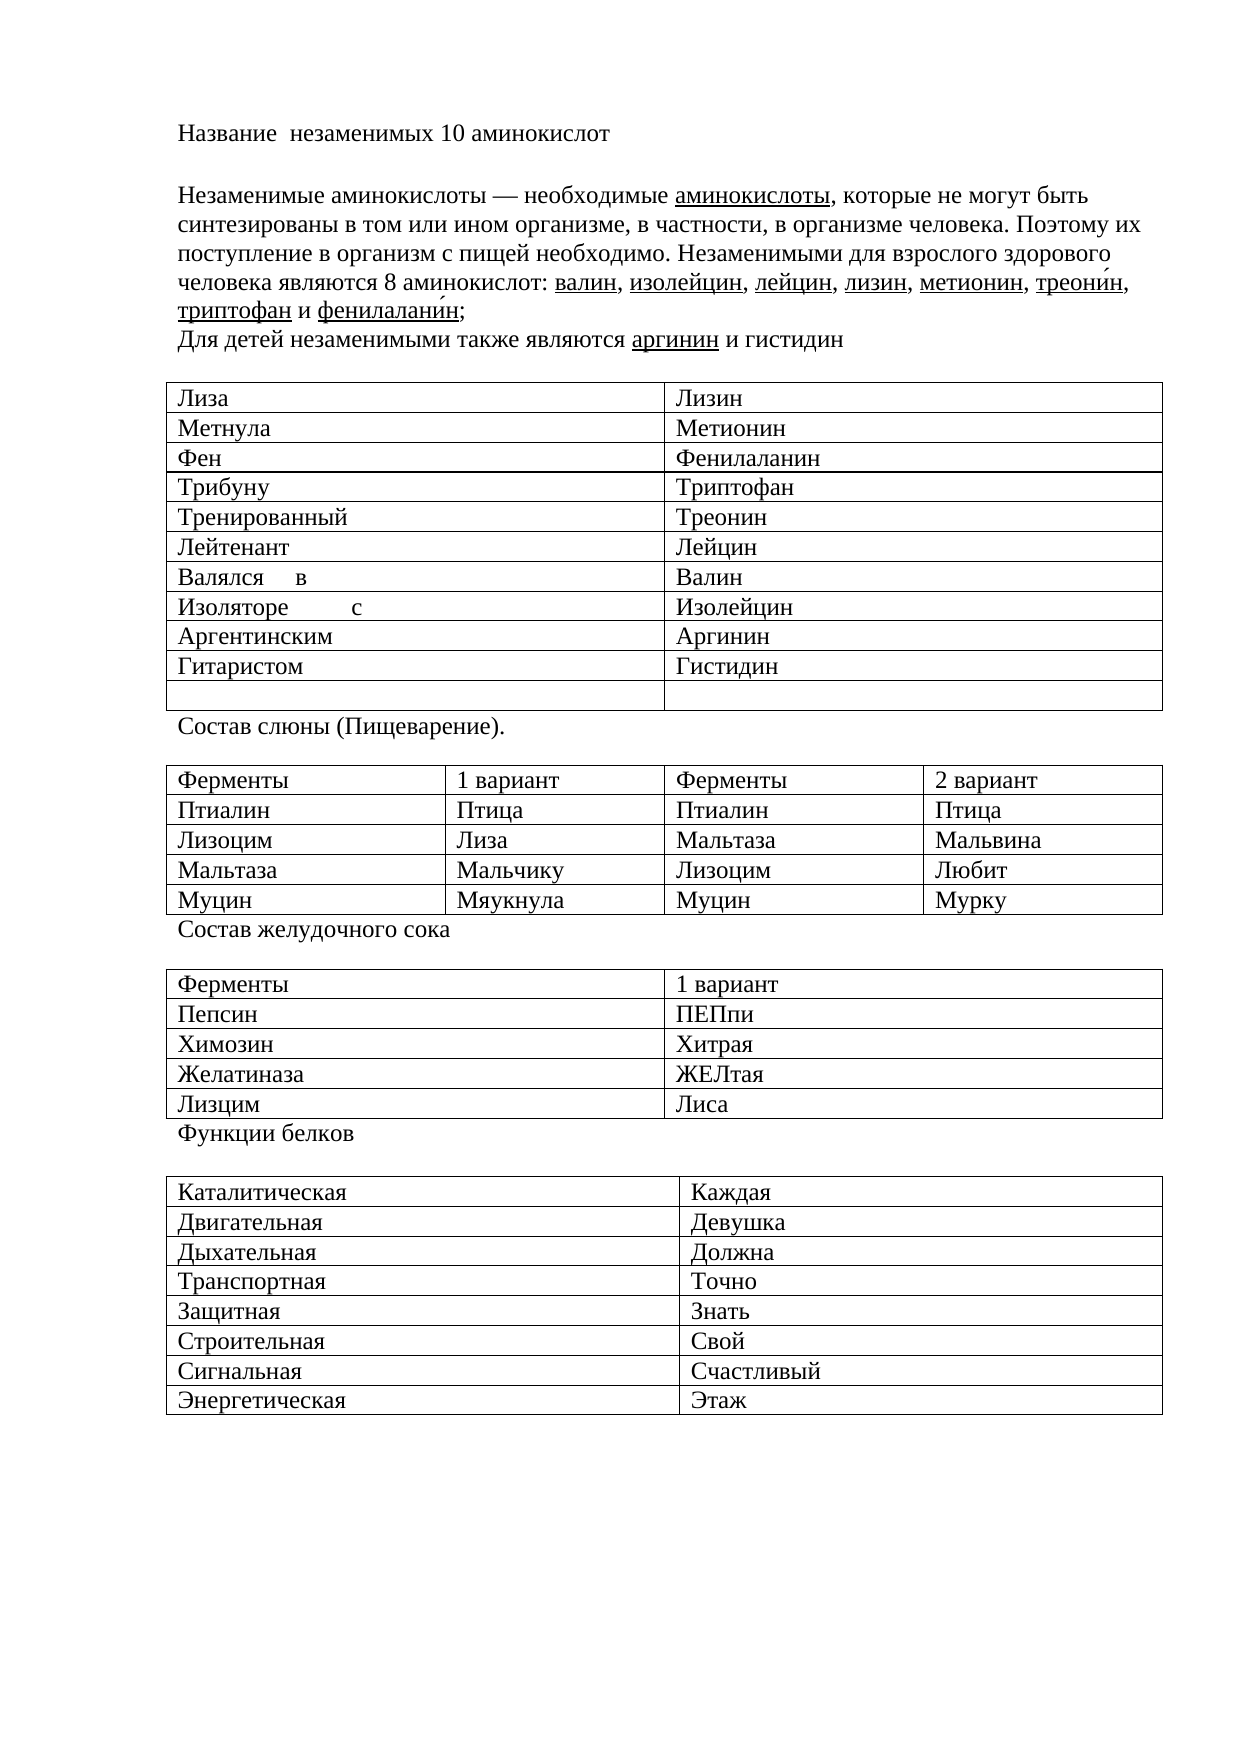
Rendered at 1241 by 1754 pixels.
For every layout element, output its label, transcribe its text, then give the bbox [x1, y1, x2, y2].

table_cell Дыхательная [167, 1237, 679, 1265]
table_cell Птиалин [665, 795, 923, 824]
table_header 2 вариант [924, 766, 1162, 794]
table_cell Счастливый [680, 1356, 1162, 1384]
table_cell Птица [446, 795, 664, 824]
table_cell Муцин [665, 885, 923, 913]
table_cell Гистидин [665, 651, 1162, 680]
table_cell Этаж [680, 1386, 1162, 1414]
table_cell Метнула [167, 413, 664, 442]
table_cell Энергетическая [167, 1386, 679, 1414]
table_cell Транспортная [167, 1266, 679, 1295]
table_cell Мальвина [924, 825, 1162, 854]
table_cell Лейцин [665, 532, 1162, 561]
table_cell Любит [924, 855, 1162, 884]
table_cell Точно [680, 1266, 1162, 1295]
table_cell Птиалин [167, 795, 445, 824]
text Незаменимые аминокислоты — необходимые аминокислоты, которые не могут быть синтезированы в том или ином организме, в частности, в организме человека. Поэтому их поступление в организм с пищей необходимо. Незаменимыми для взрослого здорового человека являются 8 аминокислот: валин, изолейцин, лейцин, лизин, метионин, треони́н, триптофан и фенилалани́н; Для детей незаменимыми также являются аргинин и гистидин [177, 180, 1152, 353]
table_cell Должна [680, 1237, 1162, 1265]
table_cell Треонин [665, 502, 1162, 531]
table_header Лиза [167, 383, 664, 412]
table_header Ферменты [665, 766, 923, 794]
table_cell Мурку [924, 885, 1162, 913]
table_cell Защитная [167, 1296, 679, 1325]
table_cell Аргентинским [167, 621, 664, 650]
table_header 1 вариант [446, 766, 664, 794]
table_header Ферменты [167, 970, 664, 998]
table_cell Мяукнула [446, 885, 664, 913]
table_cell Валялся в [167, 562, 664, 591]
table_cell Знать [680, 1296, 1162, 1325]
table_cell Двигательная [167, 1207, 679, 1236]
table_header Ферменты [167, 766, 445, 794]
table_cell Сигнальная [167, 1356, 679, 1384]
table_header Каждая [680, 1177, 1162, 1206]
table_cell Свой [680, 1326, 1162, 1355]
table_cell Триптофан [665, 473, 1162, 501]
table_cell Мальтаза [665, 825, 923, 854]
table_cell Девушка [680, 1207, 1162, 1236]
table_cell Строительная [167, 1326, 679, 1355]
text Состав слюны (Пищеварение). [177, 711, 1152, 739]
table_cell ЖЕЛтая [665, 1059, 1162, 1088]
table_cell Пепсин [167, 999, 664, 1028]
table_cell Желатиназа [167, 1059, 664, 1088]
table_cell Аргинин [665, 621, 1162, 650]
table_cell Трибуну [167, 473, 664, 501]
table_cell Валин [665, 562, 1162, 591]
table_cell Птица [924, 795, 1162, 824]
table_cell Лиса [665, 1089, 1162, 1117]
table_cell Лиза [446, 825, 664, 854]
table_cell Хитрая [665, 1029, 1162, 1058]
table_cell Химозин [167, 1029, 664, 1058]
table_cell [167, 681, 664, 710]
table_cell ПЕПпи [665, 999, 1162, 1028]
table_cell Муцин [167, 885, 445, 913]
table_cell Мальчику [446, 855, 664, 884]
table_cell Фен [167, 443, 664, 471]
table_cell Фенилаланин [665, 443, 1162, 471]
table_cell Лизоцим [167, 825, 445, 854]
table_cell [665, 681, 1162, 710]
text Состав желудочного сока [177, 915, 1152, 943]
text Название незаменимых 10 аминокислот [177, 118, 1152, 147]
table_cell Тренированный [167, 502, 664, 531]
table_cell Лизоцим [665, 855, 923, 884]
table_header Лизин [665, 383, 1162, 412]
table_cell Гитаристом [167, 651, 664, 680]
table_cell Лейтенант [167, 532, 664, 561]
table_cell Метионин [665, 413, 1162, 442]
table_header 1 вариант [665, 970, 1162, 998]
text Функции белков [177, 1119, 1152, 1147]
table_cell Лизцим [167, 1089, 664, 1117]
table_cell Мальтаза [167, 855, 445, 884]
table_header Каталитическая [167, 1177, 679, 1206]
table_cell Изолейцин [665, 592, 1162, 620]
table_cell Изоляторе с [167, 592, 664, 620]
